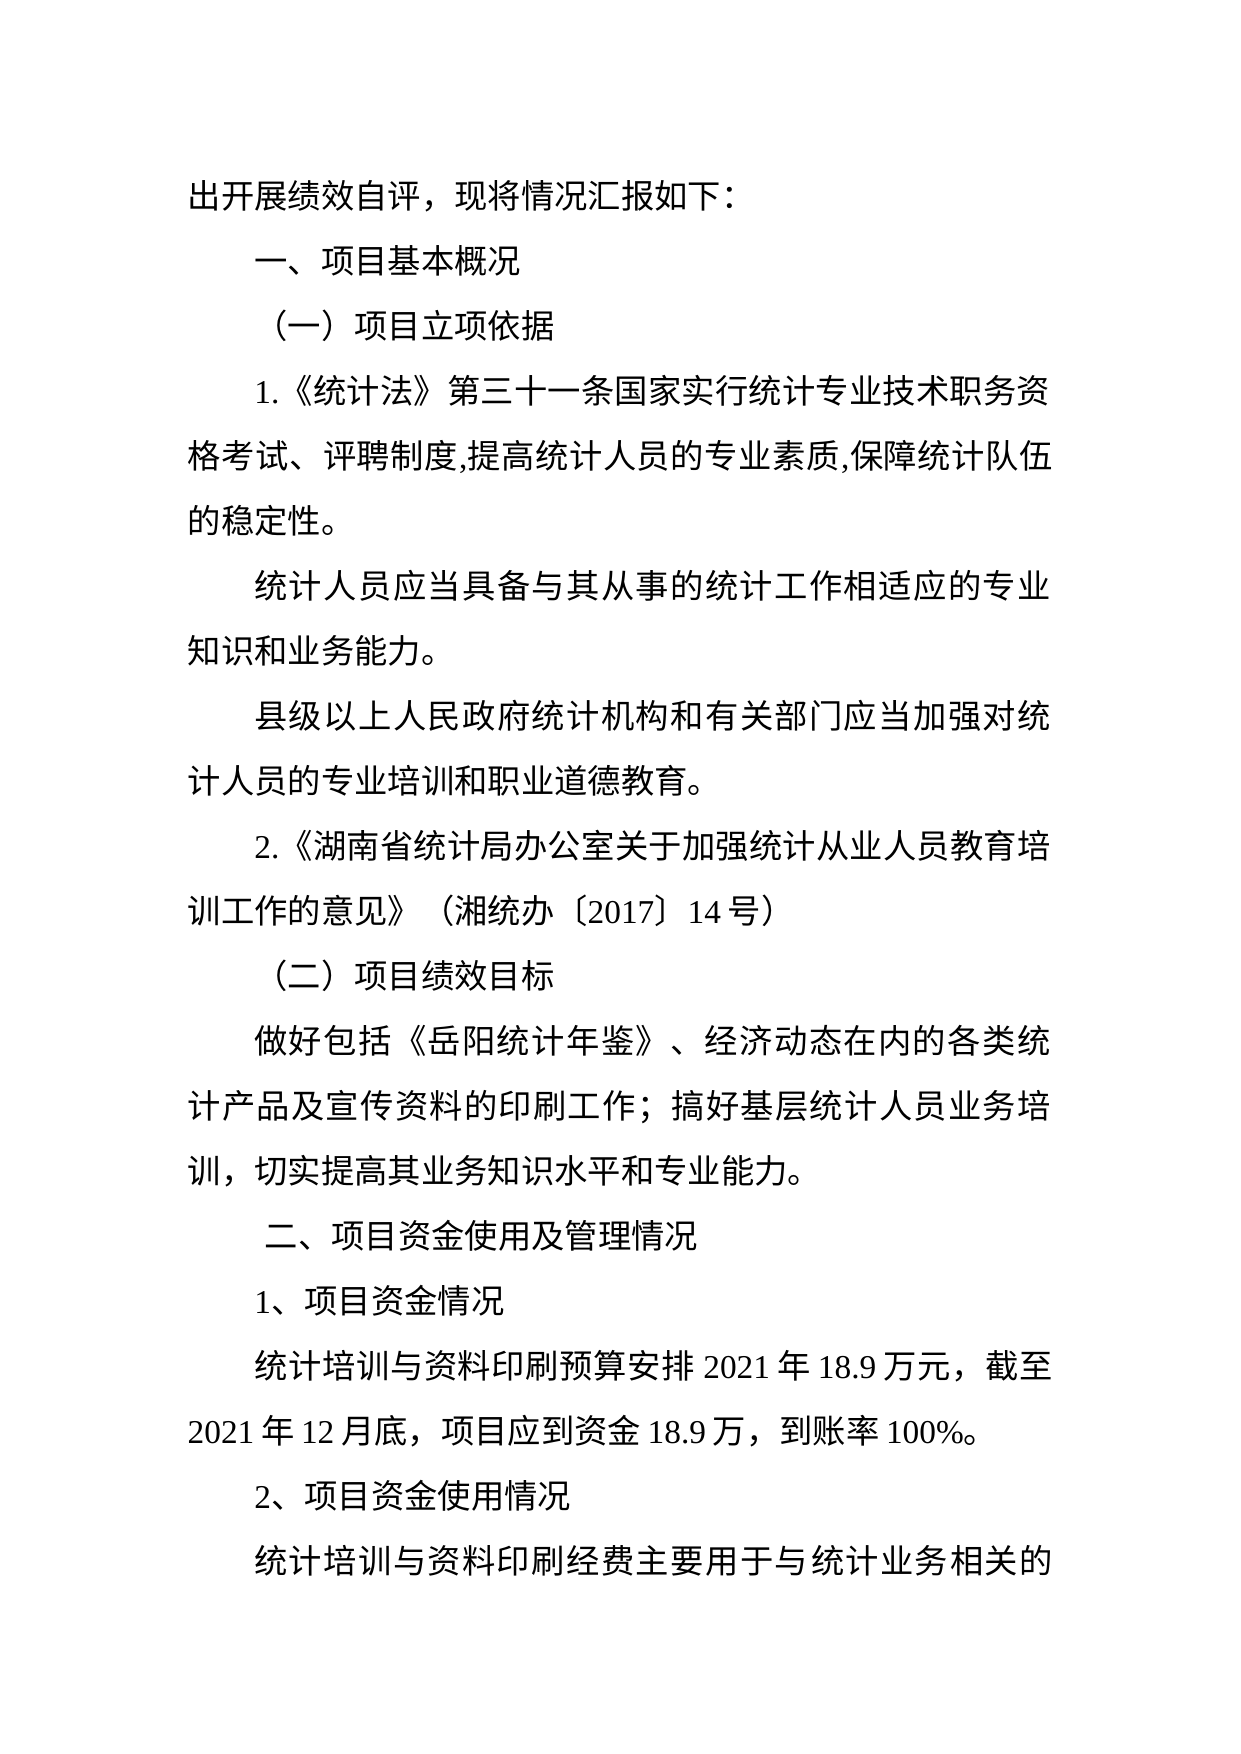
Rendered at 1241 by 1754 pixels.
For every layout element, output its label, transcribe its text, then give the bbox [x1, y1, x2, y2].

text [187, 1527, 1053, 1592]
text 统计培训与资料印刷预算安排2021年18.9万元，截至2021年12月底，项目应到资金18.9万，到账率100%。 [187, 1332, 1053, 1462]
text 做好包括《岳阳统计年鉴》、经济动态在内的各类统计产品及宣传资料的印刷工作；搞好基层统计人员业务培训，切实提高其业务知识水平和专业能力。 [187, 1007, 1053, 1202]
text 统计人员应当具备与其从事的统计工作相适应的专业知识和业务能力。 [187, 552, 1053, 682]
text 2.《湖南省统计局办公室关于加强统计从业人员教育培训工作的意见》（湘统办〔2017〕14号） [187, 812, 1053, 942]
text 1、项目资金情况 [187, 1267, 1053, 1332]
text 2、项目资金使用情况 [187, 1462, 1053, 1527]
text 1.《统计法》第三十一条国家实行统计专业技术职务资格考试、评聘制度,提高统计人员的专业素质,保障统计队伍的稳定性。 [187, 357, 1053, 552]
text 二、项目资金使用及管理情况 [231, 1202, 1053, 1267]
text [187, 162, 1053, 227]
text （二）项目绩效目标 [187, 942, 1053, 1007]
text 县级以上人民政府统计机构和有关部门应当加强对统计人员的专业培训和职业道德教育。 [187, 682, 1053, 812]
list 项目基本概况 [187, 227, 1053, 292]
list 项目立项依据 [187, 292, 1053, 357]
